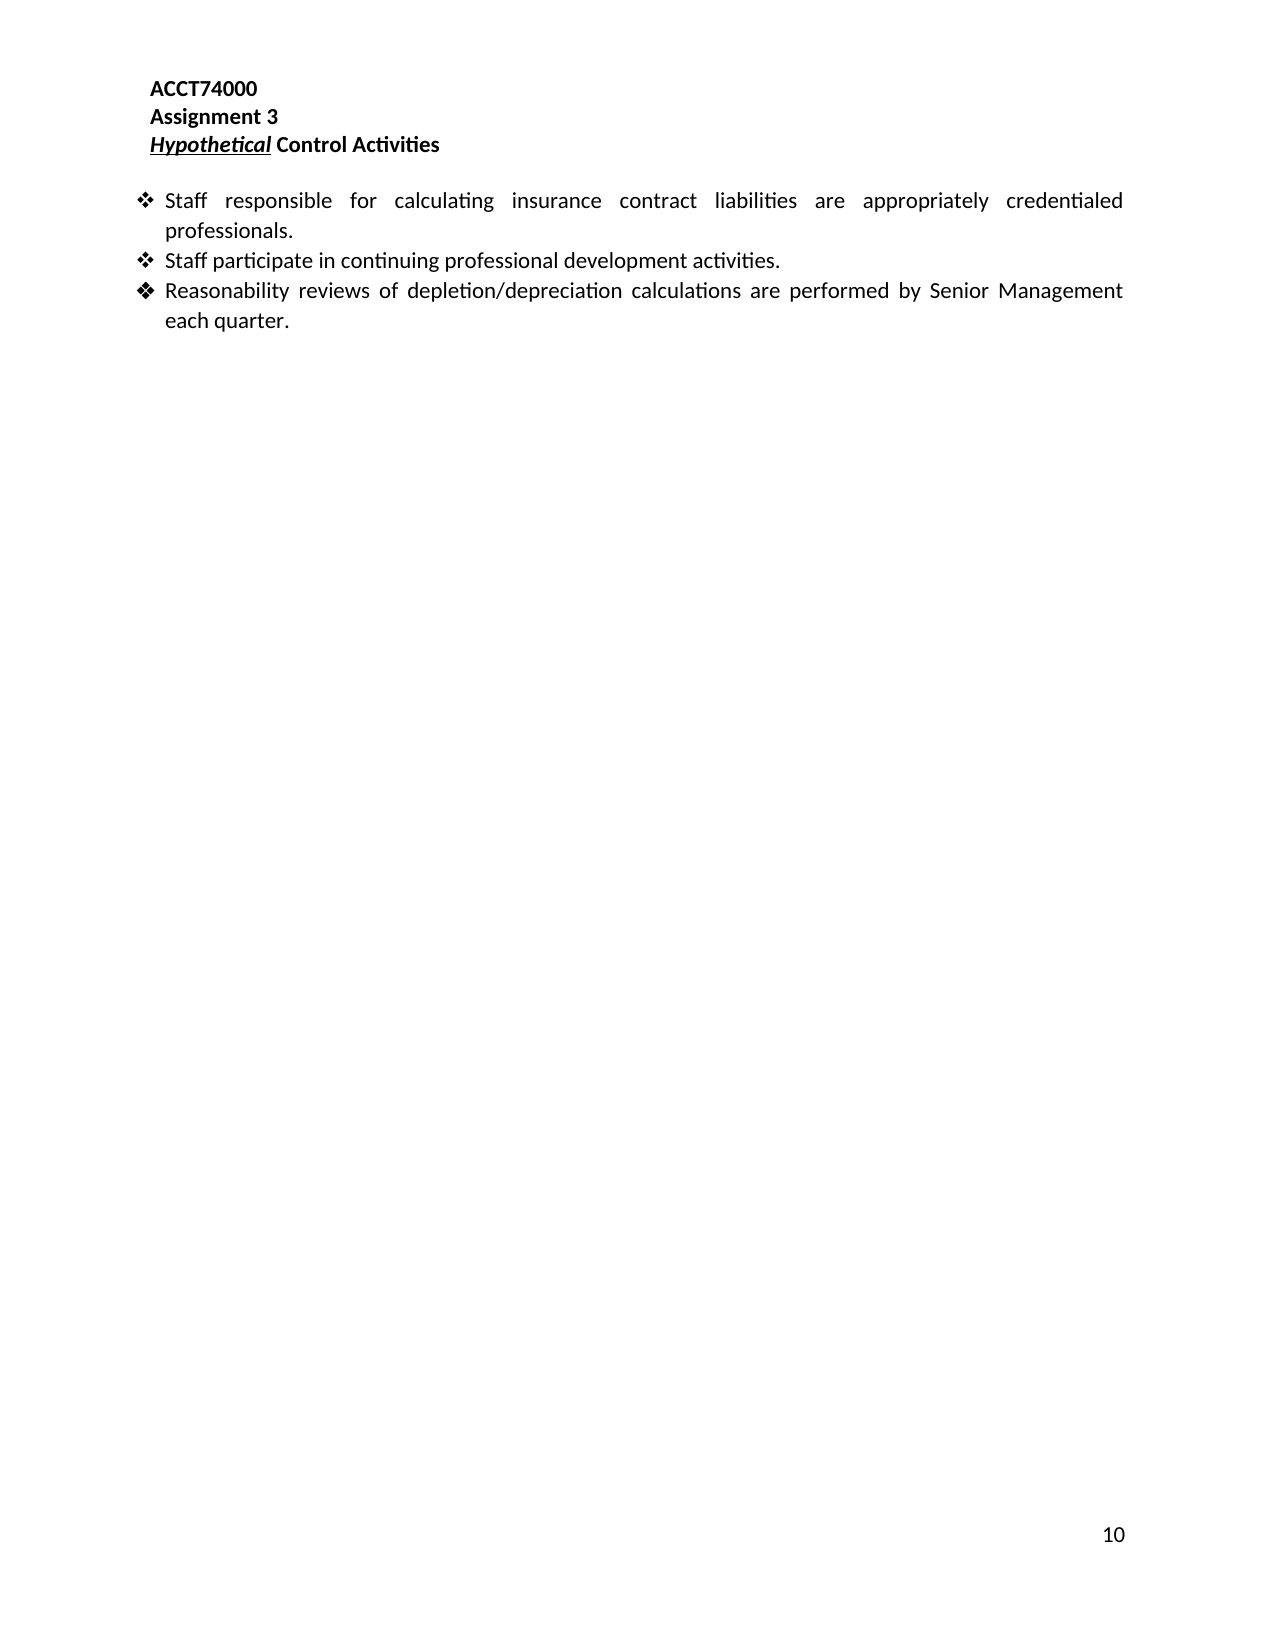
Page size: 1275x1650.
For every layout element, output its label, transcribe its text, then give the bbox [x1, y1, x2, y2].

list Reasonability reviews of depletion/depreciation calculations are performed by Senior Management each quarter. [135, 276, 1125, 335]
list Staff participate in continuing professional development activities. [135, 246, 1125, 274]
list Staff responsible for calculating insurance contract liabilities are appropriately credentialed professionals. [135, 186, 1125, 244]
